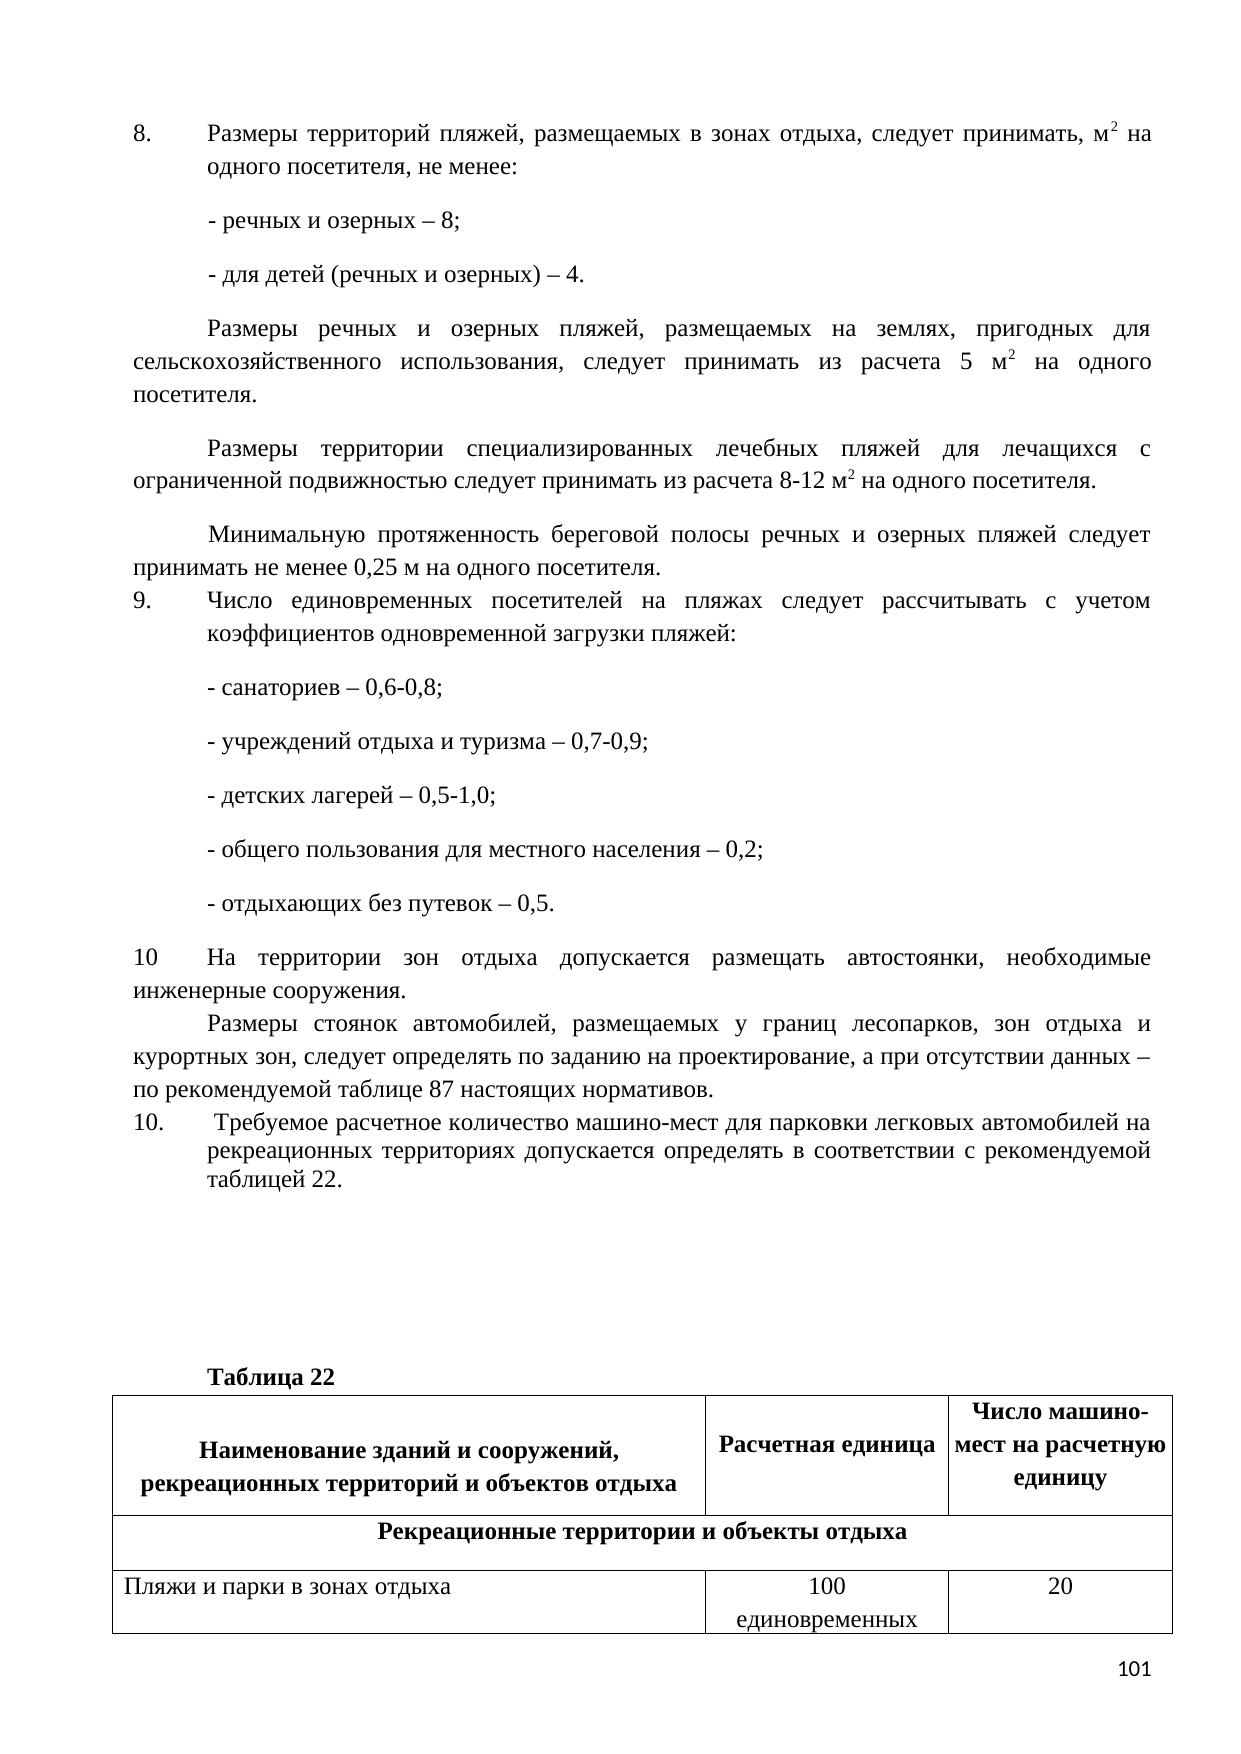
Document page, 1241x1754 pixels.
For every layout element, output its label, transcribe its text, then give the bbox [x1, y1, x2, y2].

text - речных и озерных – 8; [133, 205, 1152, 234]
text 8. Размеры территорий пляжей, размещаемых в зонах отдыха, следует принимать, м2 на одного посетителя, не менее: [133, 118, 1152, 180]
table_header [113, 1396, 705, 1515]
text Минимальную протяженность береговой полосы речных и озерных пляжей следует принимать не менее на одного посетителя. [133, 519, 1152, 581]
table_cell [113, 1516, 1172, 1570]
text Размеры речных и озерных пляжей, размещаемых на землях, пригодных для сельскохозяйственного использования, следует принимать из расчета на одного посетителя. [133, 313, 1152, 407]
text - санаториев – 0,6-0,8; [133, 672, 1152, 701]
text - детских лагерей – 0,5-1,0; [133, 780, 1152, 809]
text - общего пользования для местного населения – 0,2; [133, 834, 1152, 863]
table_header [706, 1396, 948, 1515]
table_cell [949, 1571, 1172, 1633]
text Таблица 22 [207, 1362, 1152, 1391]
text Размеры стоянок автомобилей, размещаемых у границ лесопарков, зон отдыха и курортных зон, следует определять по заданию на проектирование, а при отсутствии данных – по рекомендуемой таблице 87 настоящих нормативов. [133, 1008, 1152, 1102]
text - отдыхающих без путевок – 0,5. [133, 888, 1152, 917]
text Размеры территории специализированных лечебных пляжей для лечащихся с ограниченной подвижностью следует принимать из расчета 8- на одного посетителя. [133, 433, 1152, 494]
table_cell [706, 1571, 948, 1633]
list Требуемое расчетное количество машино-мест для парковки легковых автомобилей на рекреационных территориях допускается определять в соответствии с рекомендуемой таблицей 22. [133, 1107, 1152, 1193]
text - учреждений отдыха и туризма – 0,7-0,9; [133, 726, 1152, 755]
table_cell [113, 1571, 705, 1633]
text 10 На территории зон отдыха допускается размещать автостоянки, необходимые инженерные сооружения. [133, 942, 1152, 1003]
text - для детей (речных и озерных) – 4. [133, 259, 1152, 288]
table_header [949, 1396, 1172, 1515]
text 9. Число единовременных посетителей на пляжах следует рассчитывать с учетом коэффициентов одновременной загрузки пляжей: [133, 586, 1152, 647]
